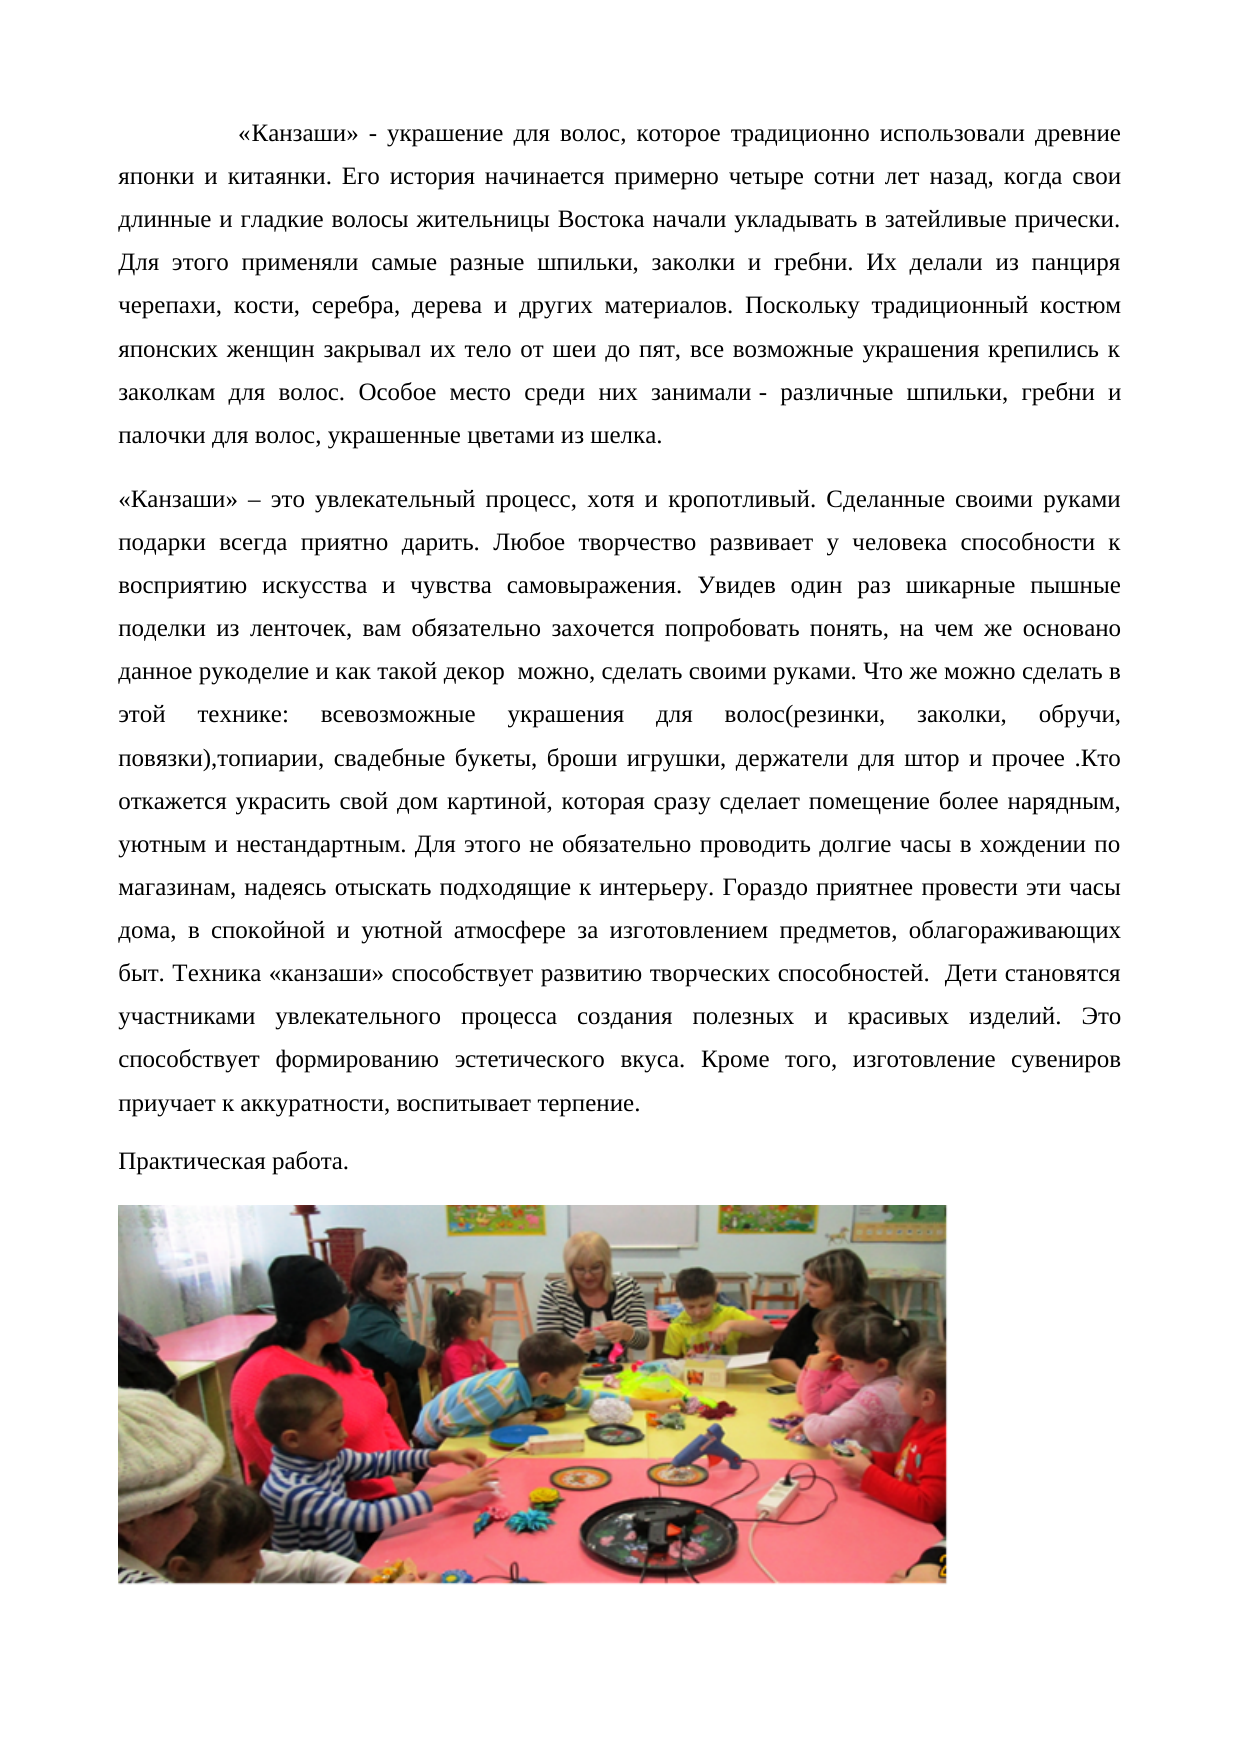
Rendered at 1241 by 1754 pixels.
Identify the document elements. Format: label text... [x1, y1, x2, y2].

text «Канзаши» – это увлекательный процесс, хотя и кропотливый. Сделанные своими руками подарки всегда приятно дарить. Любое творчество развивает у человека способности к восприятию искусства и чувства самовыражения. Увидев один раз шикарные пышные поделки из ленточек, вам обязательно захочется попробовать понять, на чем же основано данное рукоделие и как такой декор можно, сделать своими руками. Что же можно сделать в этой технике: всевозможные украшения для волос(резинки, заколки, обручи, повязки),топиарии, свадебные букеты, броши игрушки, держатели для штор и прочее .Кто откажется украсить свой дом картиной, которая сразу сделает помещение более нарядным, уютным и нестандартным. Для этого не обязательно проводить долгие часы в хождении по магазинам, надеясь отыскать подходящие к интерьеру. Гораздо приятнее провести эти часы дома, в спокойной и уютной атмосфере за изготовлением предметов, облагораживающих быт. Техника «канзаши» способствует развитию творческих способностей. Дети становятся участниками увлекательного процесса создания полезных и красивых изделий. Это способствует формированию эстетического вкуса. Кроме того, изготовление сувениров приучает к аккуратности, воспитывает терпение. [118, 484, 1122, 1116]
text Практическая работа. [118, 1146, 1122, 1175]
text «Канзаши» - украшение для волос, которое традиционно использовали древние японки и китаянки. Его история начинается примерно четыре сотни лет назад, когда свои длинные и гладкие волосы жительницы Востока начали укладывать в затейливые прически. Для этого применяли самые разные шпильки, заколки и гребни. Их делали из панциря черепахи, кости, серебра, дерева и других материалов. Поскольку традиционный костюм японских женщин закрывал их тело от шеи до пят, все возможные украшения крепились к заколкам для волос. Особое место среди них занимали - различные шпильки, гребни и палочки для волос, украшенные цветами из шелка. [118, 118, 1122, 449]
picture [118, 1205, 948, 1585]
